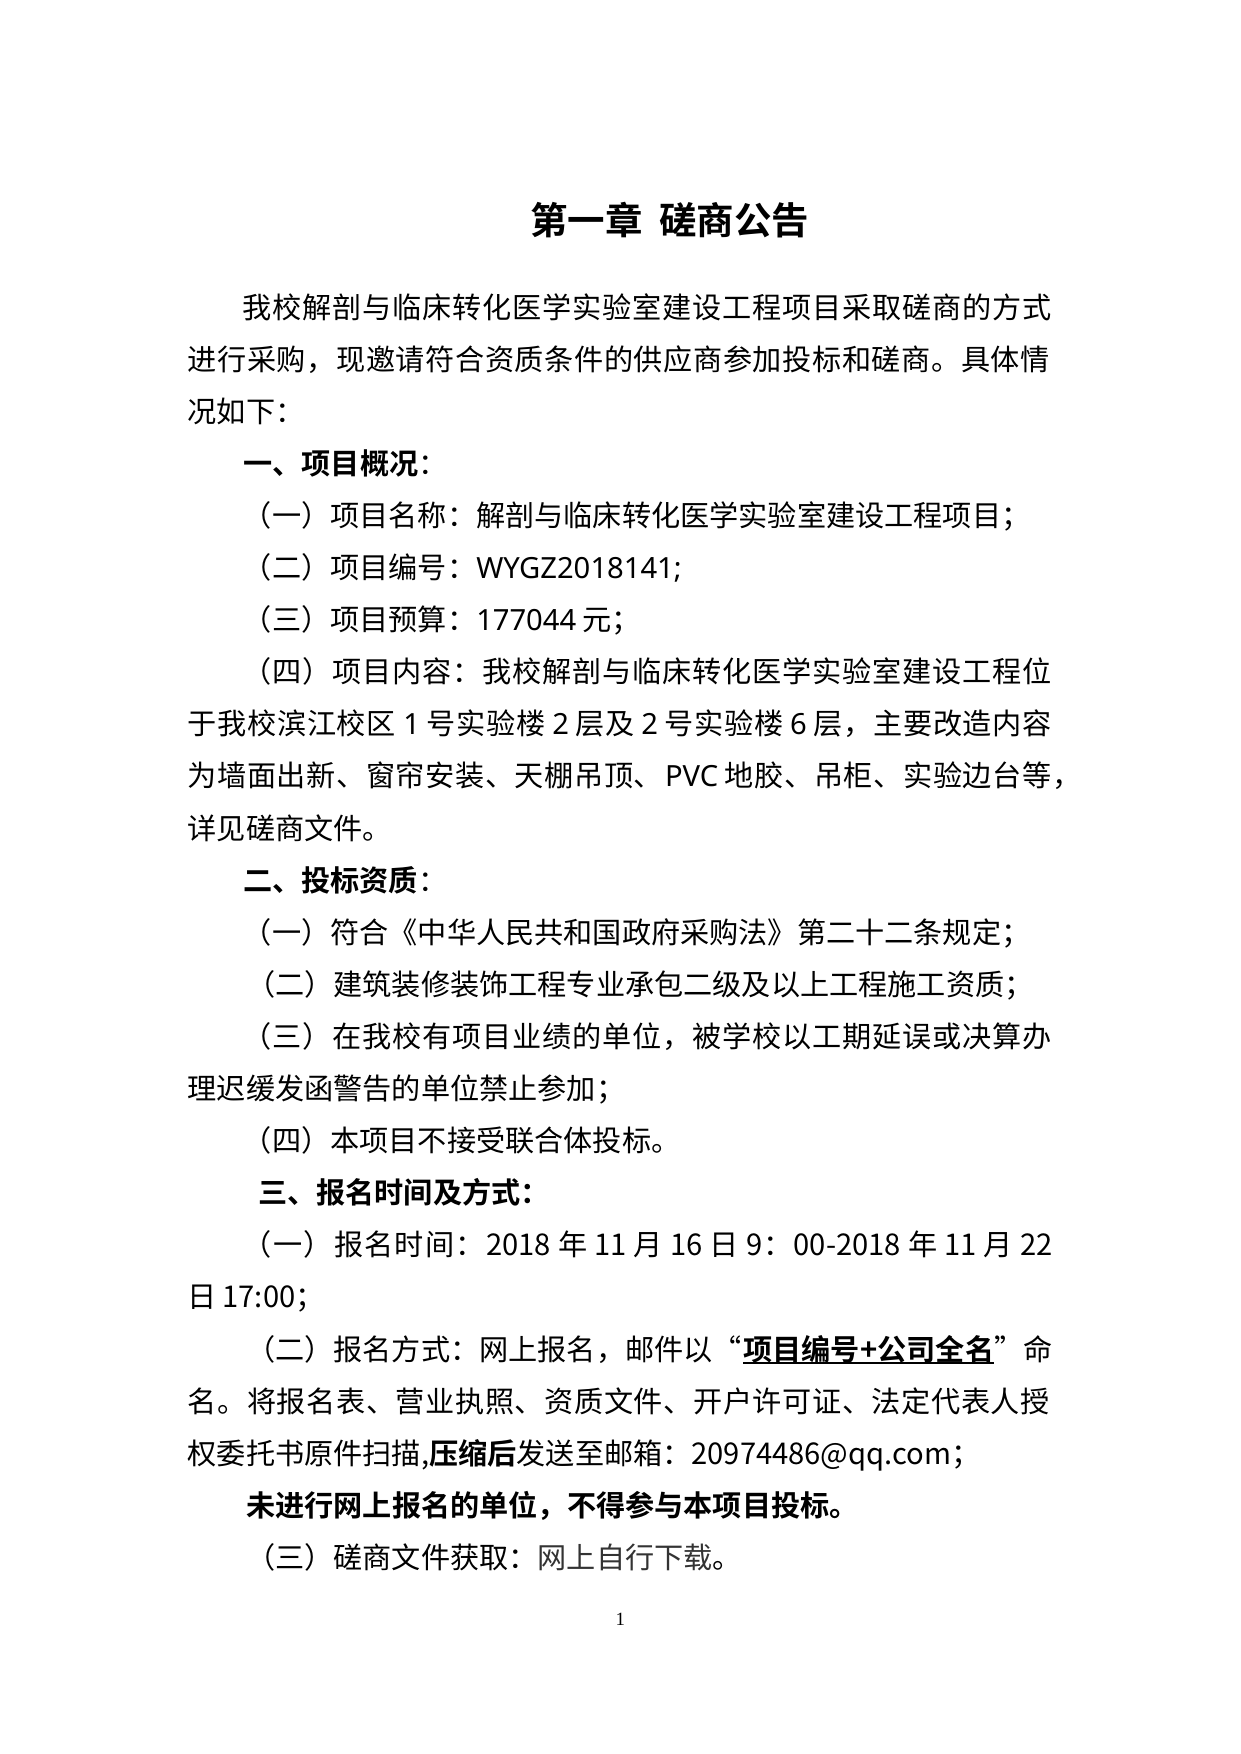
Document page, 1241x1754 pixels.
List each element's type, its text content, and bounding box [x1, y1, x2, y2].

text 三、报名时间及方式： [187, 1160, 1053, 1212]
text 一、项目概况： [187, 431, 1053, 483]
text （三）项目预算：177044元； [187, 587, 1053, 639]
text （一）项目名称：解剖与临床转化医学实验室建设工程项目； [187, 483, 1053, 535]
text （二）建筑装修装饰工程专业承包二级及以上工程施工资质； [187, 952, 1053, 1004]
text （二）报名方式：网上报名，邮件以“项目编号+公司全名”命名。将报名表、营业执照、资质文件、开户许可证、法定代表人授权委托书原件扫描,压缩后发送至邮箱：20974486@qq.com； [187, 1316, 1053, 1472]
text （二）项目编号：WYGZ2018141; [187, 535, 1053, 587]
text 二、投标资质： [187, 847, 1053, 899]
text （一）报名时间：2018年11月16日9：00-2018年11月22日17:00； [187, 1212, 1053, 1316]
text （四）本项目不接受联合体投标。 [187, 1108, 1053, 1160]
text 我校解剖与临床转化医学实验室建设工程项目采取磋商的方式进行采购，现邀请符合资质条件的供应商参加投标和磋商。具体情况如下： [187, 274, 1053, 431]
text （三）在我校有项目业绩的单位，被学校以工期延误或决算办理迟缓发函警告的单位禁止参加； [187, 1004, 1053, 1108]
text （四）项目内容：我校解剖与临床转化医学实验室建设工程位于我校滨江校区1号实验楼2层及2号实验楼6层，主要改造内容为墙面出新、窗帘安装、天棚吊顶、PVC地胶、吊柜、实验边台等，详见磋商文件。 [187, 639, 1053, 847]
text （三）磋商文件获取：网上自行下载。 [187, 1524, 1053, 1577]
text 未进行网上报名的单位，不得参与本项目投标。 [187, 1472, 1053, 1524]
subtitle 第一章 磋商公告 [286, 191, 1053, 245]
text （一）符合《中华人民共和国政府采购法》第二十二条规定； [187, 899, 1053, 952]
